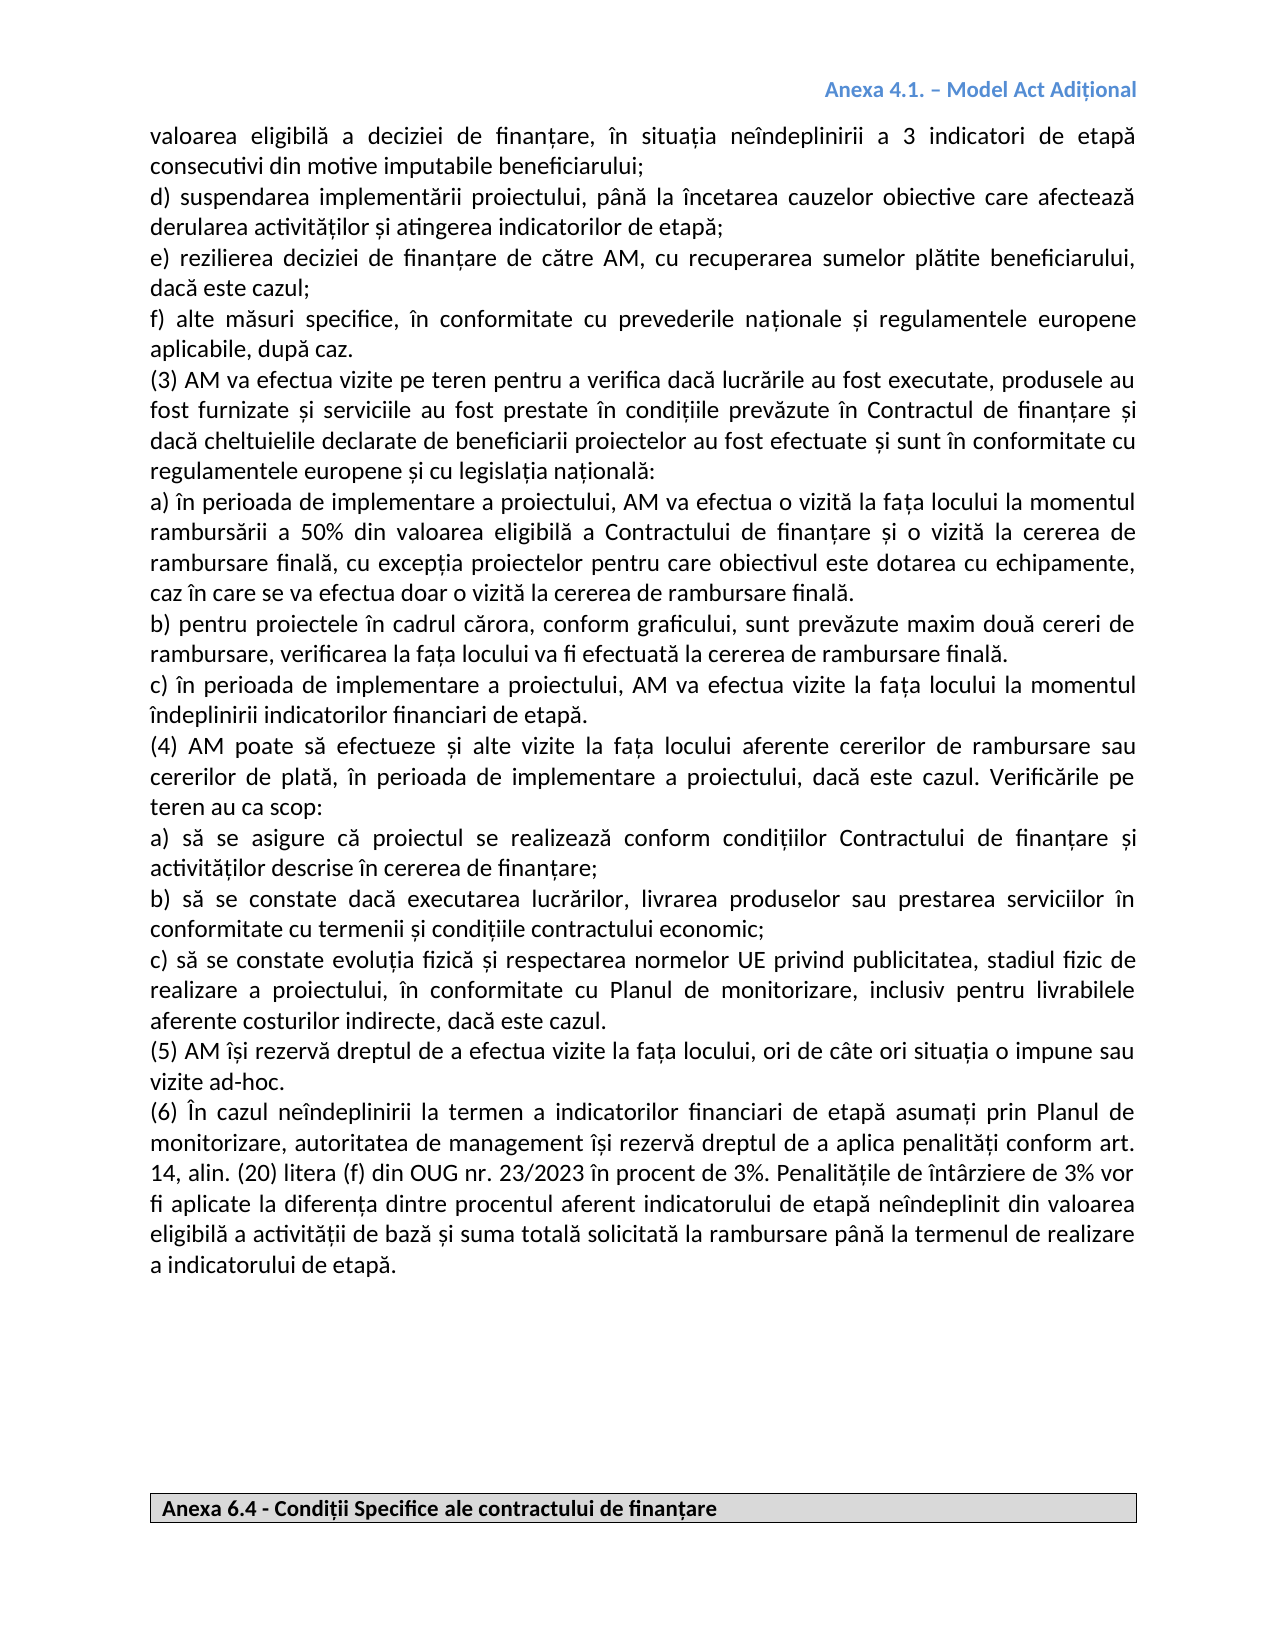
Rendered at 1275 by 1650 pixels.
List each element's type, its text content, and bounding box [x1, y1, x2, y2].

text d) suspendarea implementării proiectului, până la încetarea cauzelor obiective care afectează derularea activităţilor şi atingerea indicatorilor de etapă; [150, 181, 1137, 242]
text e) rezilierea deciziei de finanţare de către AM, cu recuperarea sumelor plătite beneficiarului, dacă este cazul; [150, 242, 1137, 303]
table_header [151, 1494, 1136, 1522]
text b) pentru proiectele în cadrul cărora, conform graficului, sunt prevăzute maxim două cereri de rambursare, verificarea la fața locului va fi efectuată la cererea de rambursare finală. [150, 608, 1137, 669]
text f) alte măsuri specifice, în conformitate cu prevederile naţionale şi regulamentele europene aplicabile, după caz. [150, 303, 1137, 364]
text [150, 120, 1137, 181]
text a) în perioada de implementare a proiectului, AM va efectua o vizită la faţa locului la momentul rambursării a 50% din valoarea eligibilă a Contractului de finanţare şi o vizită la cererea de rambursare finală, cu excepția proiectelor pentru care obiectivul este dotarea cu echipamente, caz în care se va efectua doar o vizită la cererea de rambursare finală. [150, 486, 1137, 608]
text (6) În cazul neîndeplinirii la termen a indicatorilor financiari de etapă asumați prin Planul de monitorizare, autoritatea de management își rezervă dreptul de a aplica penalități conform art. 14, alin. (20) litera (f) din OUG nr. 23/2023 în procent de 3%. Penalitățile de întârziere de 3% vor fi aplicate la diferența dintre procentul aferent indicatorului de etapă neîndeplinit din valoarea eligibilă a activității de bază și suma totală solicitată la rambursare până la termenul de realizare a indicatorului de etapă. [150, 1096, 1137, 1279]
text b) să se constate dacă executarea lucrărilor, livrarea produselor sau prestarea serviciilor în conformitate cu termenii şi condiţiile contractului economic; [150, 883, 1137, 944]
text (4) AM poate să efectueze şi alte vizite la faţa locului aferente cererilor de rambursare sau cererilor de plată, în perioada de implementare a proiectului, dacă este cazul. Verificările pe teren au ca scop: [150, 730, 1137, 822]
text (3) AM va efectua vizite pe teren pentru a verifica dacă lucrările au fost executate, produsele au fost furnizate şi serviciile au fost prestate în condițiile prevăzute în Contractul de finanțare şi dacă cheltuielile declarate de beneficiarii proiectelor au fost efectuate şi sunt în conformitate cu regulamentele europene şi cu legislaţia naţională: [150, 364, 1137, 486]
text c) în perioada de implementare a proiectului, AM va efectua vizite la faţa locului la momentul îndeplinirii indicatorilor financiari de etapă. [150, 669, 1137, 730]
text a) să se asigure că proiectul se realizează conform condiţiilor Contractului de finanțare şi activităţilor descrise în cererea de finanţare; [150, 822, 1137, 883]
text c) să se constate evoluţia fizică şi respectarea normelor UE privind publicitatea, stadiul fizic de realizare a proiectului, în conformitate cu Planul de monitorizare, inclusiv pentru livrabilele aferente costurilor indirecte, dacă este cazul. [150, 944, 1137, 1035]
text (5) AM își rezervă dreptul de a efectua vizite la fața locului, ori de câte ori situația o impune sau vizite ad-hoc. [150, 1035, 1137, 1096]
